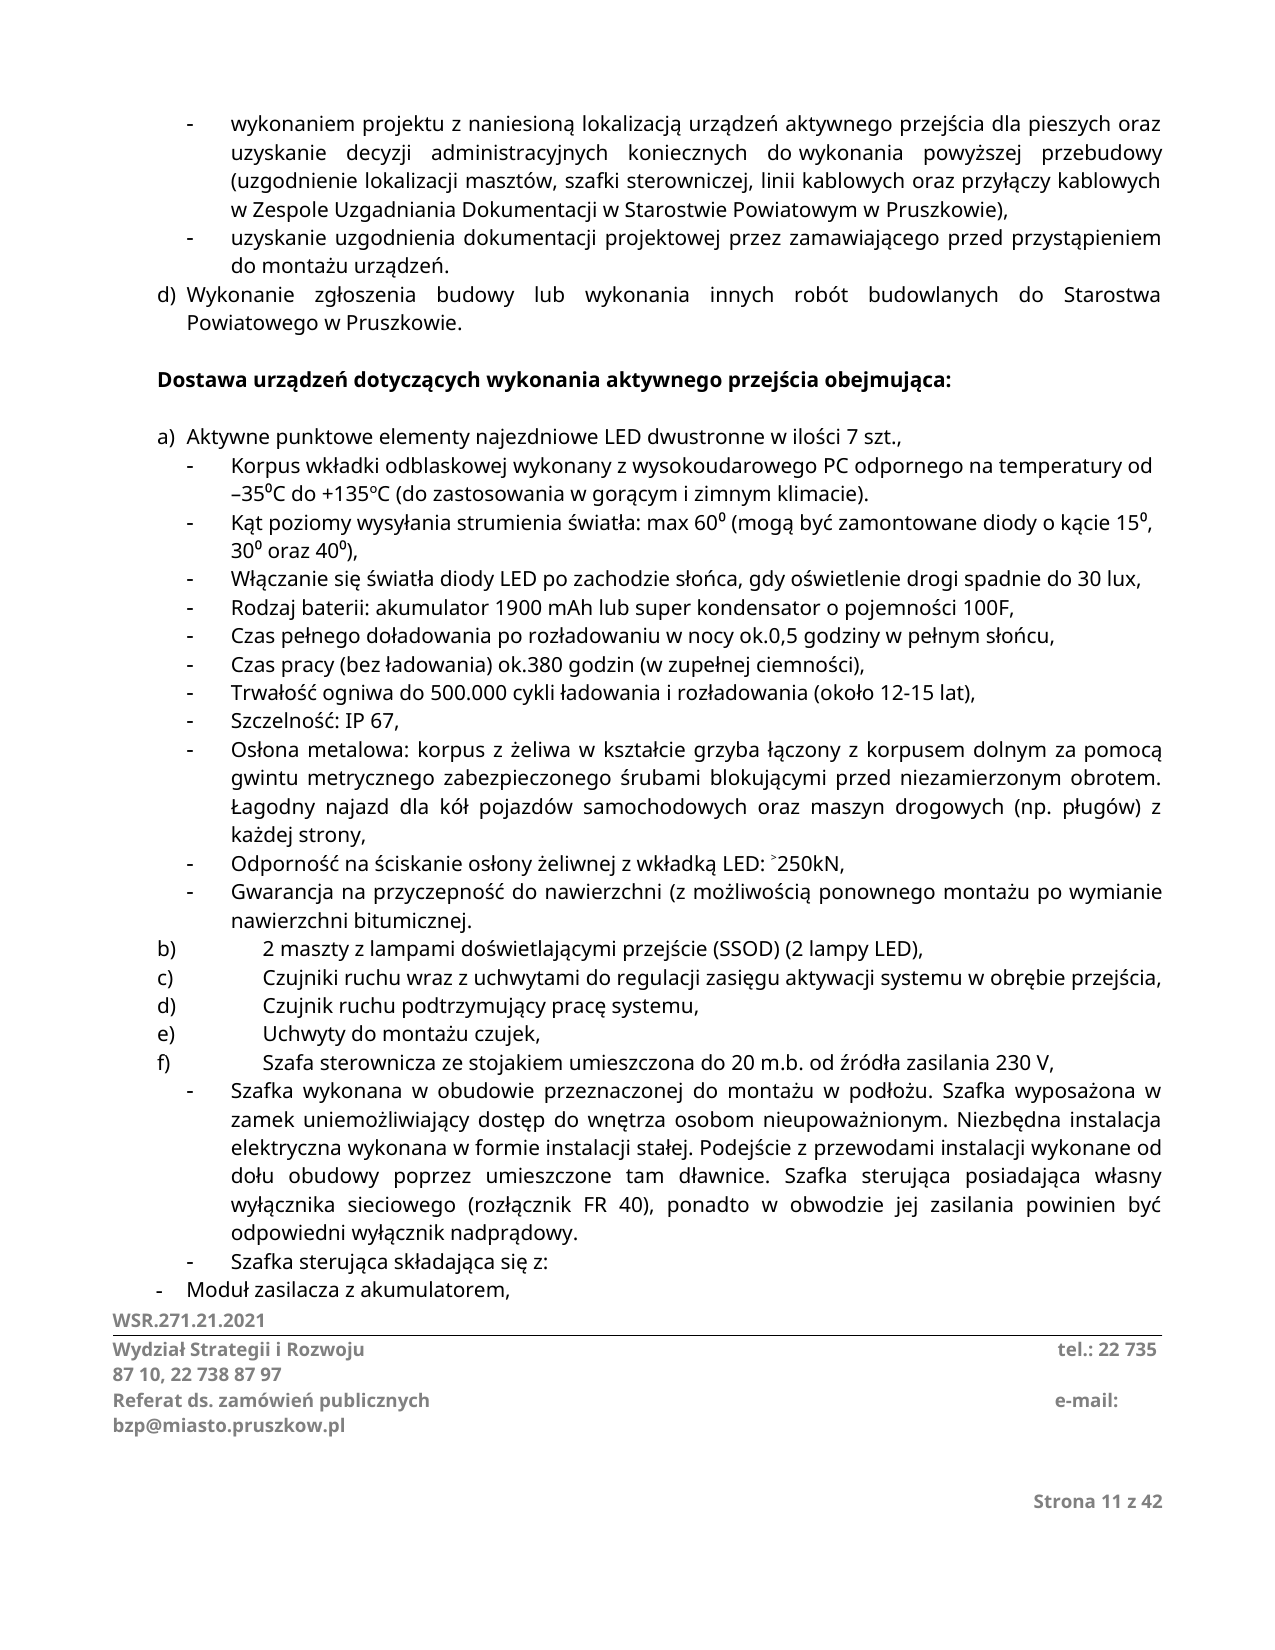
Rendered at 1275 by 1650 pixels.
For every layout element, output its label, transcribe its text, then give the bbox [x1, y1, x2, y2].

list Moduł zasilacza z akumulatorem, [112, 1275, 1162, 1304]
list Odporność na ściskanie osłony żeliwnej z wkładką LED: ˃250kN, [186, 849, 1162, 877]
list Aktywne punktowe elementy najezdniowe LED dwustronne w ilości 7 szt., [157, 422, 1162, 451]
list Trwałość ogniwa do 500.000 cykli ładowania i rozładowania (około 12-15 lat), [186, 678, 1162, 707]
list Czas pełnego doładowania po rozładowaniu w nocy ok.0,5 godziny w pełnym słońcu, [186, 621, 1162, 650]
list Czujniki ruchu wraz z uchwytami do regulacji zasięgu aktywacji systemu w obrębie przejścia, [157, 963, 1162, 991]
list Szczelność: IP 67, [186, 707, 1162, 735]
list Korpus wkładki odblaskowej wykonany z wysokoudarowego PC odpornego na temperatury od –35⁰C do +135ºC (do zastosowania w gorącym i zimnym klimacie). [186, 451, 1162, 508]
list Kąt poziomy wysyłania strumienia światła: max 60⁰ (mogą być zamontowane diody o kącie 15⁰, 30⁰ oraz 40⁰), [186, 508, 1162, 564]
list Gwarancja na przyczepność do nawierzchni (z możliwością ponownego montażu po wymianie nawierzchni bitumicznej. [186, 877, 1162, 934]
list Szafka sterująca składająca się z: [186, 1247, 1162, 1275]
list Szafka wykonana w obudowie przeznaczonej do montażu w podłożu. Szafka wyposażona w zamek uniemożliwiający dostęp do wnętrza osobom nieupoważnionym. Niezbędna instalacja elektryczna wykonana w formie instalacji stałej. Podejście z przewodami instalacji wykonane od dołu obudowy poprzez umieszczone tam dławnice. Szafka sterująca posiadająca własny wyłącznika sieciowego (rozłącznik FR 40), ponadto w obwodzie jej zasilania powinien być odpowiedni wyłącznik nadprądowy. [186, 1076, 1162, 1247]
list uzyskanie uzgodnienia dokumentacji projektowej przez zamawiającego przed przystąpieniem do montażu urządzeń. [186, 223, 1162, 280]
list Włączanie się światła diody LED po zachodzie słońca, gdy oświetlenie drogi spadnie do 30 lux, [186, 564, 1162, 593]
text Dostawa urządzeń dotyczących wykonania aktywnego przejścia obejmująca: [157, 365, 1162, 394]
list Uchwyty do montażu czujek, [157, 1019, 1162, 1048]
list Szafa sterownicza ze stojakiem umieszczona do 20 m.b. od źródła zasilania 230 V, [157, 1048, 1162, 1076]
list Czas pracy (bez ładowania) ok.380 godzin (w zupełnej ciemności), [186, 650, 1162, 678]
list Czujnik ruchu podtrzymujący pracę systemu, [157, 991, 1162, 1019]
list Rodzaj baterii: akumulator 1900 mAh lub super kondensator o pojemności 100F, [186, 593, 1162, 621]
list Osłona metalowa: korpus z żeliwa w kształcie grzyba łączony z korpusem dolnym za pomocą gwintu metrycznego zabezpieczonego śrubami blokującymi przed niezamierzonym obrotem. Łagodny najazd dla kół pojazdów samochodowych oraz maszyn drogowych (np. pługów) z każdej strony, [186, 735, 1162, 849]
list Wykonanie zgłoszenia budowy lub wykonania innych robót budowlanych do Starostwa Powiatowego w Pruszkowie. [157, 280, 1162, 337]
list wykonaniem projektu z naniesioną lokalizacją urządzeń aktywnego przejścia dla pieszych oraz uzyskanie decyzji administracyjnych koniecznych do wykonania powyższej przebudowy (uzgodnienie lokalizacji masztów, szafki sterowniczej, linii kablowych oraz przyłączy kablowych w Zespole Uzgadniania Dokumentacji w Starostwie Powiatowym w Pruszkowie), [186, 109, 1162, 223]
list 2 maszty z lampami doświetlającymi przejście (SSOD) (2 lampy LED), [157, 934, 1162, 963]
